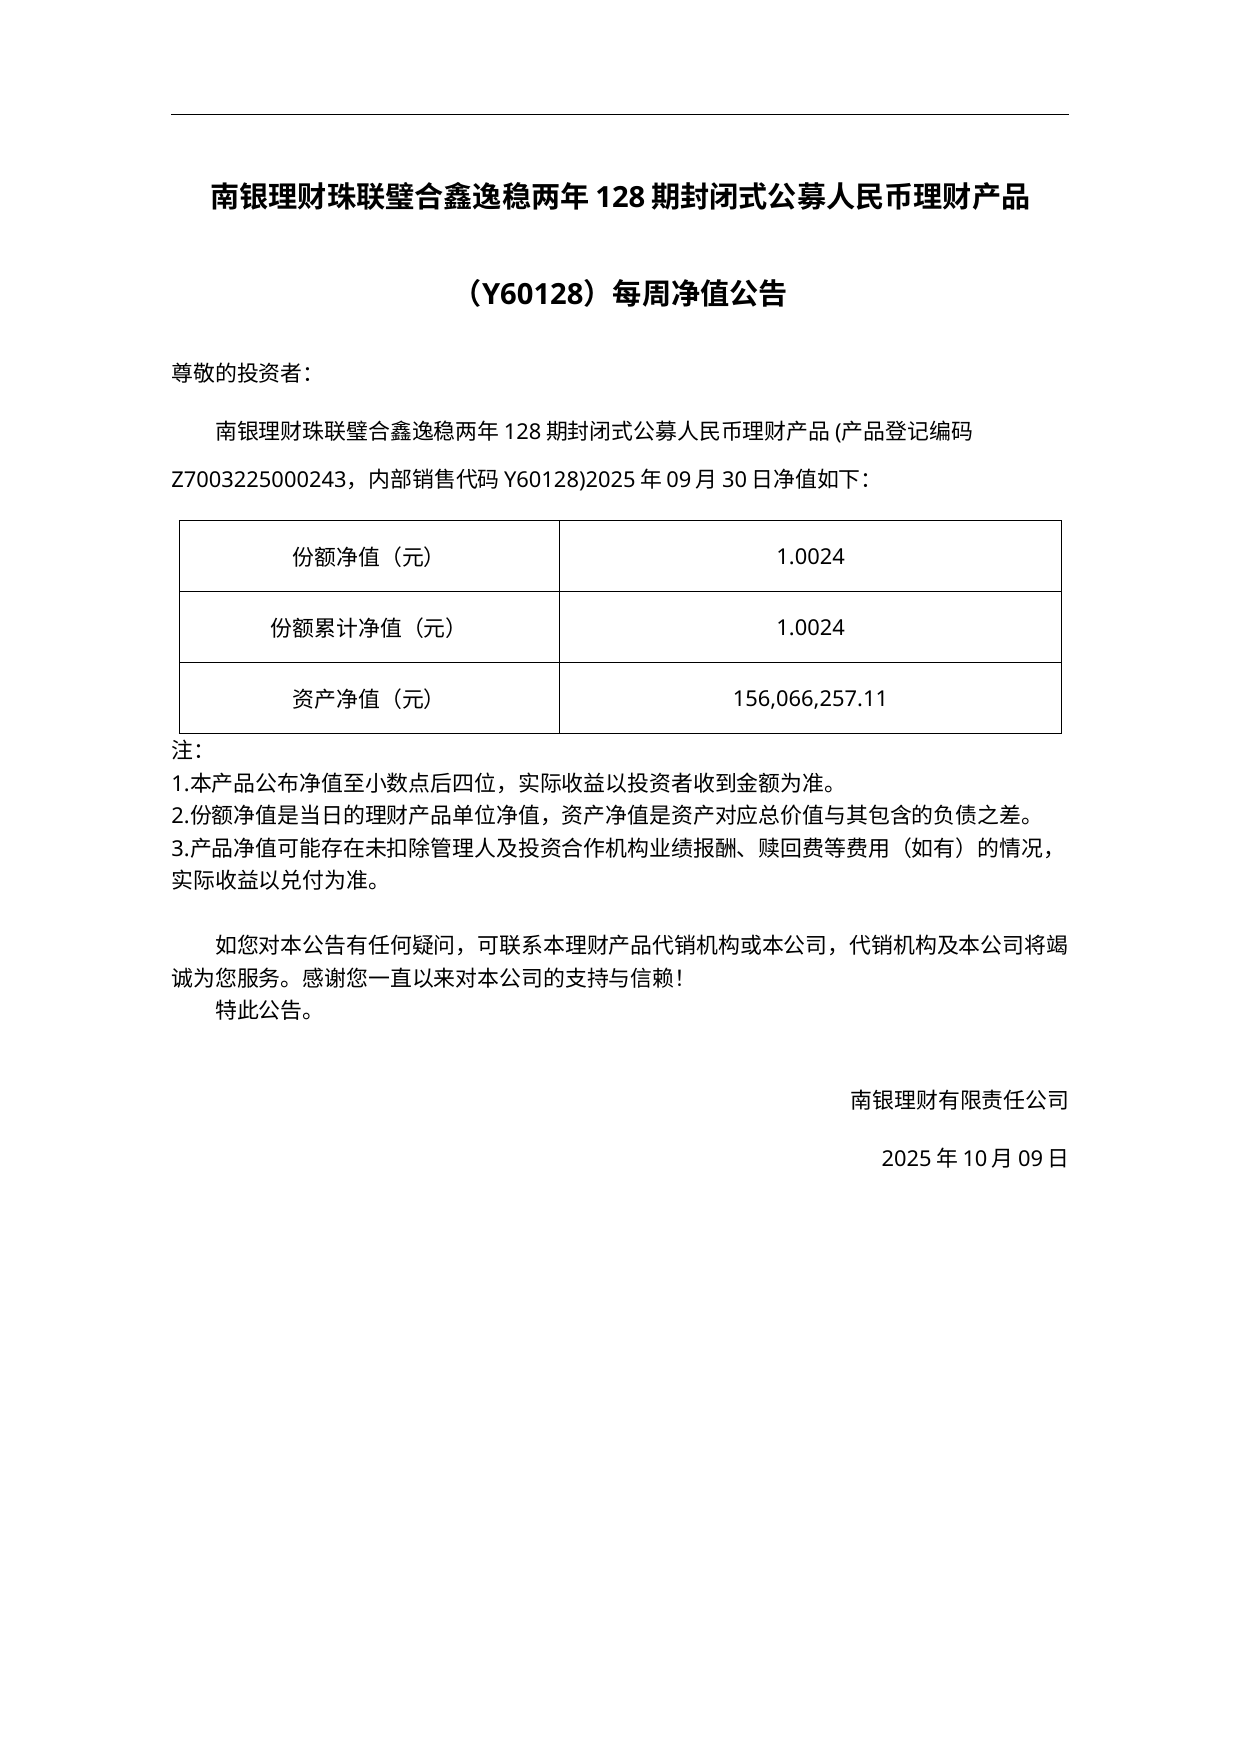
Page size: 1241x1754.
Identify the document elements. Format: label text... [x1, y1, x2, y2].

table_header 份额净值（元） [180, 521, 559, 591]
table_cell 1.0024 [560, 592, 1061, 662]
text 特此公告。 [171, 993, 1069, 1025]
text 南银理财有限责任公司 [171, 1082, 1069, 1115]
text 如您对本公告有任何疑问，可联系本理财产品代销机构或本公司，代销机构及本公司将竭诚为您服务。感谢您一直以来对本公司的支持与信赖！ [171, 928, 1069, 993]
text 2.份额净值是当日的理财产品单位净值，资产净值是资产对应总价值与其包含的负债之差。 [171, 798, 1069, 830]
text 3.产品净值可能存在未扣除管理人及投资合作机构业绩报酬、赎回费等费用（如有）的情况，实际收益以兑付为准。 [171, 830, 1069, 895]
table_cell 156,066,257.11 [560, 663, 1061, 733]
text 南银理财珠联璧合鑫逸稳两年128期封闭式公募人民币理财产品（Y60128）每周净值公告 [171, 162, 1069, 324]
text 2025年10月09日 [171, 1140, 1069, 1173]
text 1.本产品公布净值至小数点后四位，实际收益以投资者收到金额为准。 [171, 765, 1069, 798]
text 尊敬的投资者： [171, 355, 1069, 388]
table_header 1.0024 [560, 521, 1061, 591]
text 注： [171, 733, 1069, 765]
table_cell 资产净值（元） [180, 663, 559, 733]
table_cell 份额累计净值（元） [180, 592, 559, 662]
text 南银理财珠联璧合鑫逸稳两年128期封闭式公募人民币理财产品 (产品登记编码Z7003225000243，内部销售代码Y60128)2025年09月30日净值如下： [171, 413, 1069, 494]
